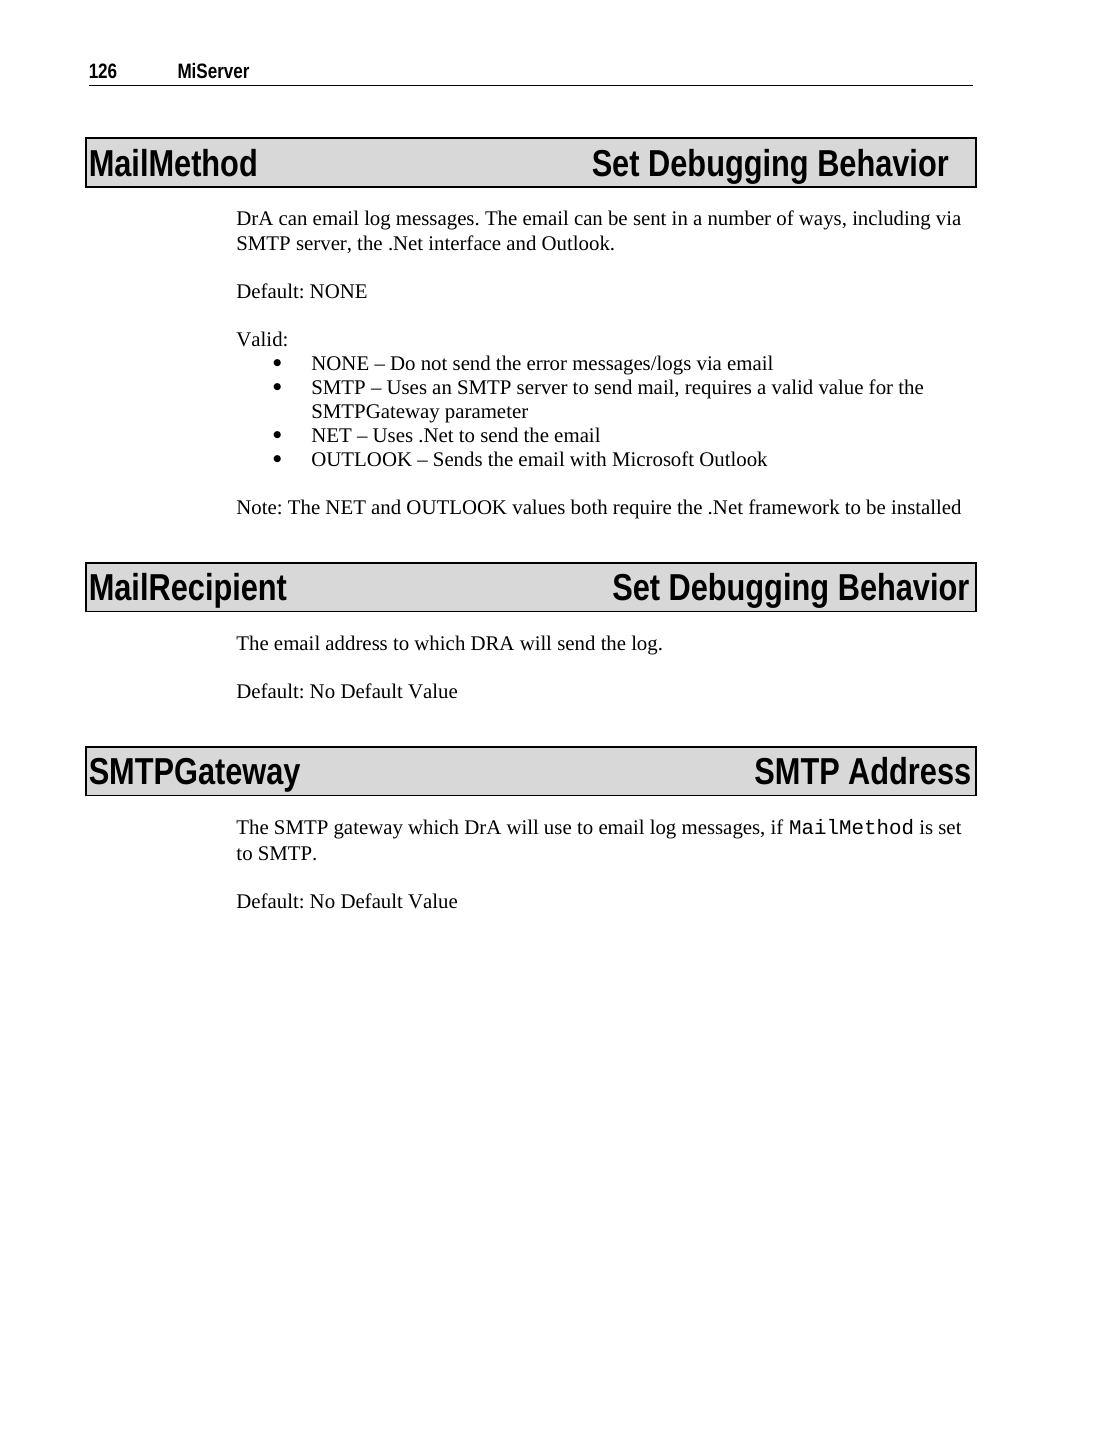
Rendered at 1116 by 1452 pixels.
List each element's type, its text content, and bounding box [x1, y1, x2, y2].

subtitle MailMethod Set Debugging Behavior [87, 139, 975, 186]
text Default: No Default Value [236, 679, 973, 703]
text The SMTP gateway which DrA will use to email log messages, if MailMethod is set to SMTP. [236, 815, 973, 865]
text Default: NONE [236, 278, 973, 303]
text Default: No Default Value [236, 889, 973, 913]
list OUTLOOK – Sends the email with Microsoft Outlook [274, 447, 973, 471]
subtitle SMTPGateway SMTP Address [87, 748, 975, 795]
list SMTP – Uses an SMTP server to send mail, requires a valid value for the SMTPGateway parameter [274, 375, 973, 423]
text Note: The NET and OUTLOOK values both require the .Net framework to be installed [236, 495, 973, 519]
subtitle MailRecipient Set Debugging Behavior [87, 564, 975, 611]
text Valid: [236, 327, 973, 351]
text The email address to which DRA will send the log. [236, 631, 973, 655]
list NET – Uses .Net to send the email [274, 423, 973, 447]
text DrA can email log messages. The email can be sent in a number of ways, including via SMTP server, the .Net interface and Outlook. [236, 206, 973, 254]
list NONE – Do not send the error messages/logs via email [274, 351, 973, 375]
